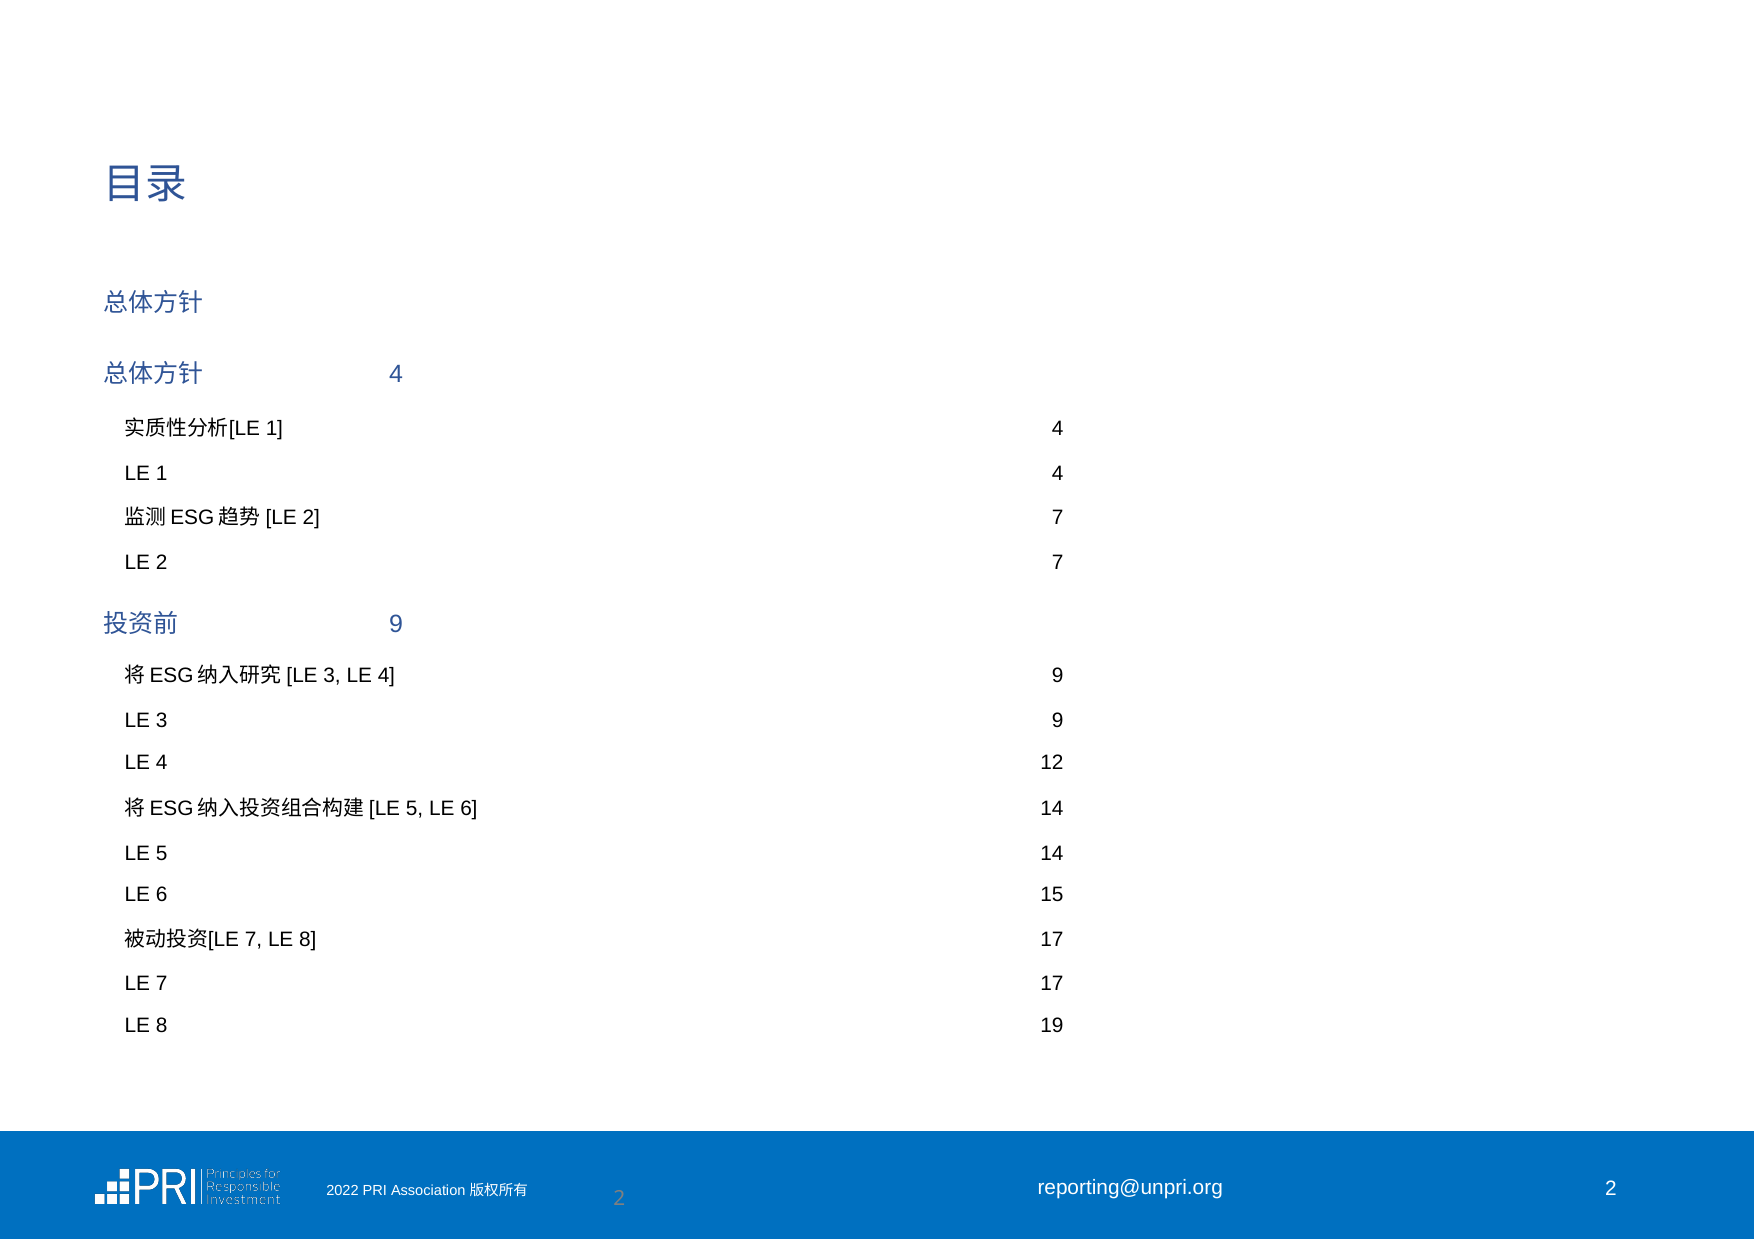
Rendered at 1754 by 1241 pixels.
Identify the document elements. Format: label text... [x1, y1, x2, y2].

picture [92, 1166, 282, 1207]
text 目录 [103, 150, 1650, 210]
